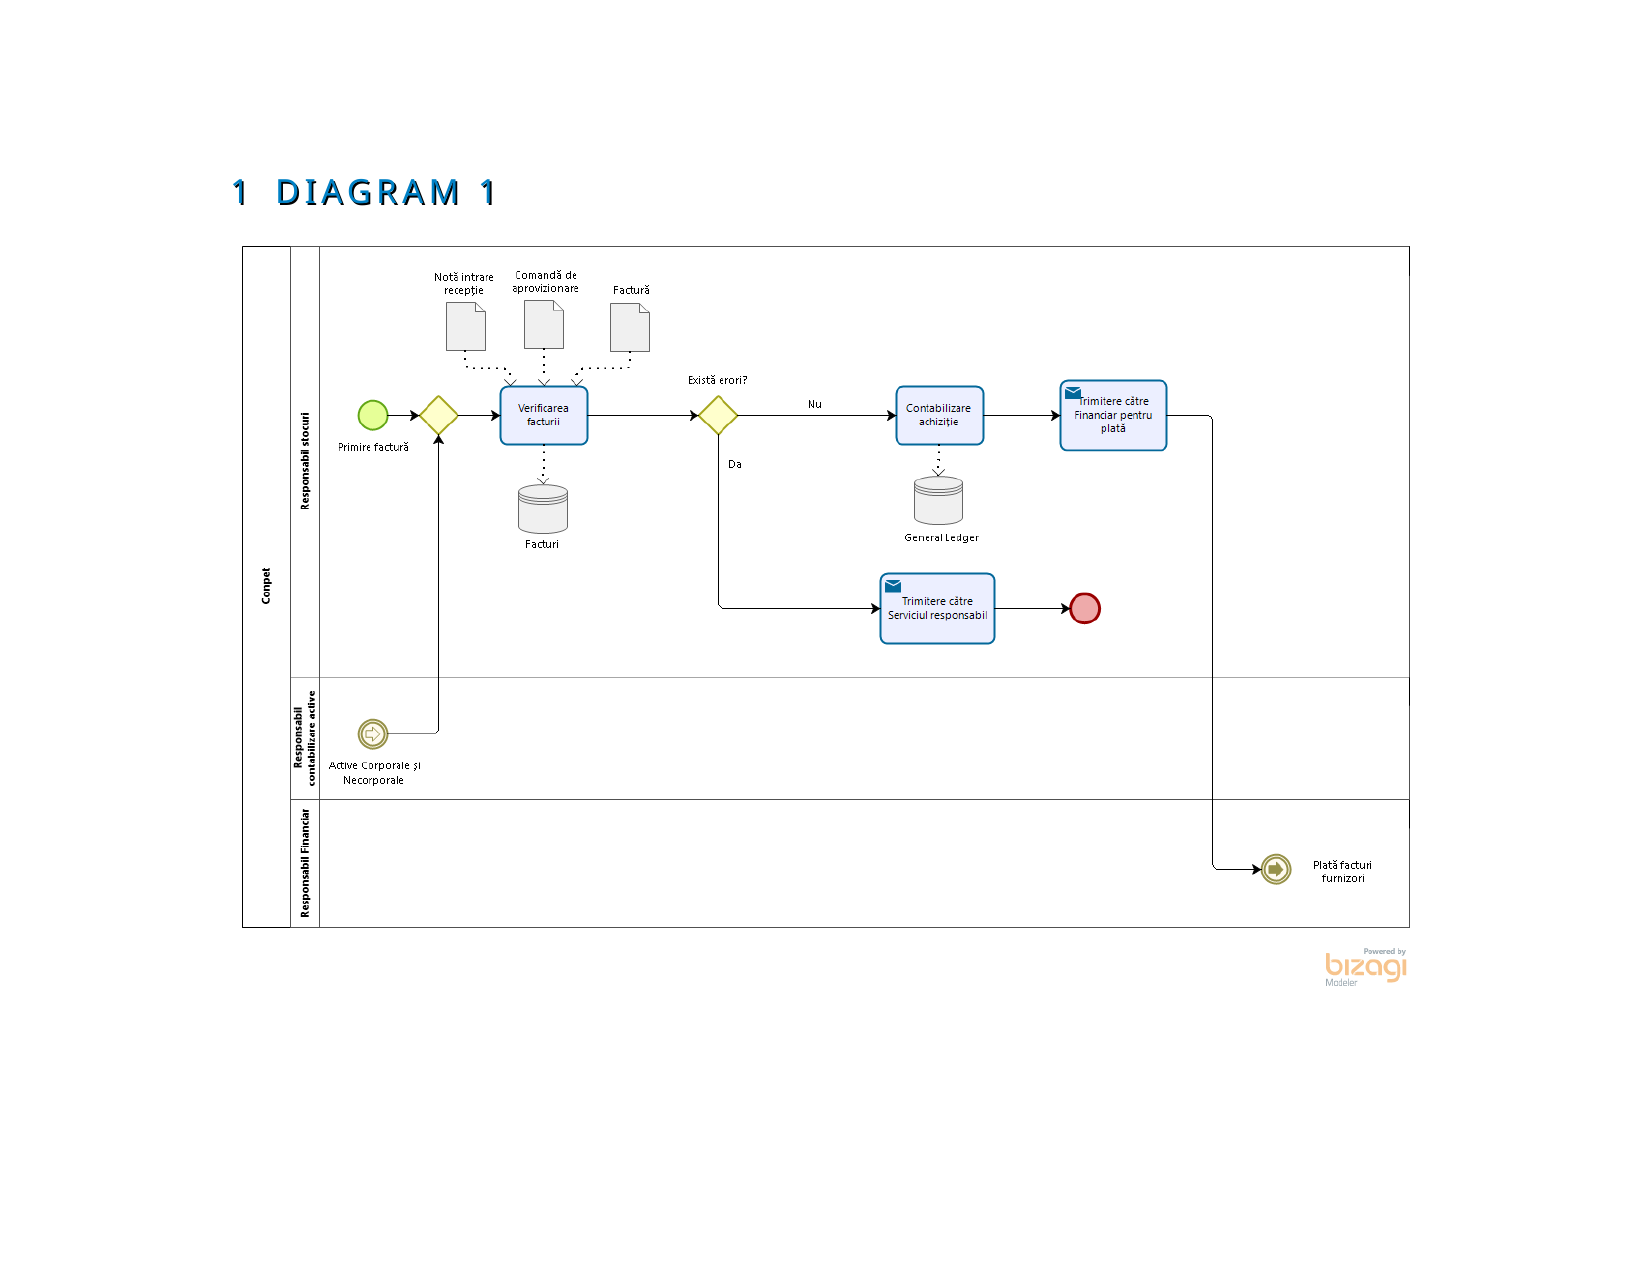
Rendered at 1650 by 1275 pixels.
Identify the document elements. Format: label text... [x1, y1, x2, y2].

picture [222, 226, 1428, 1016]
subtitle Diagram 1 [230, 168, 1473, 214]
